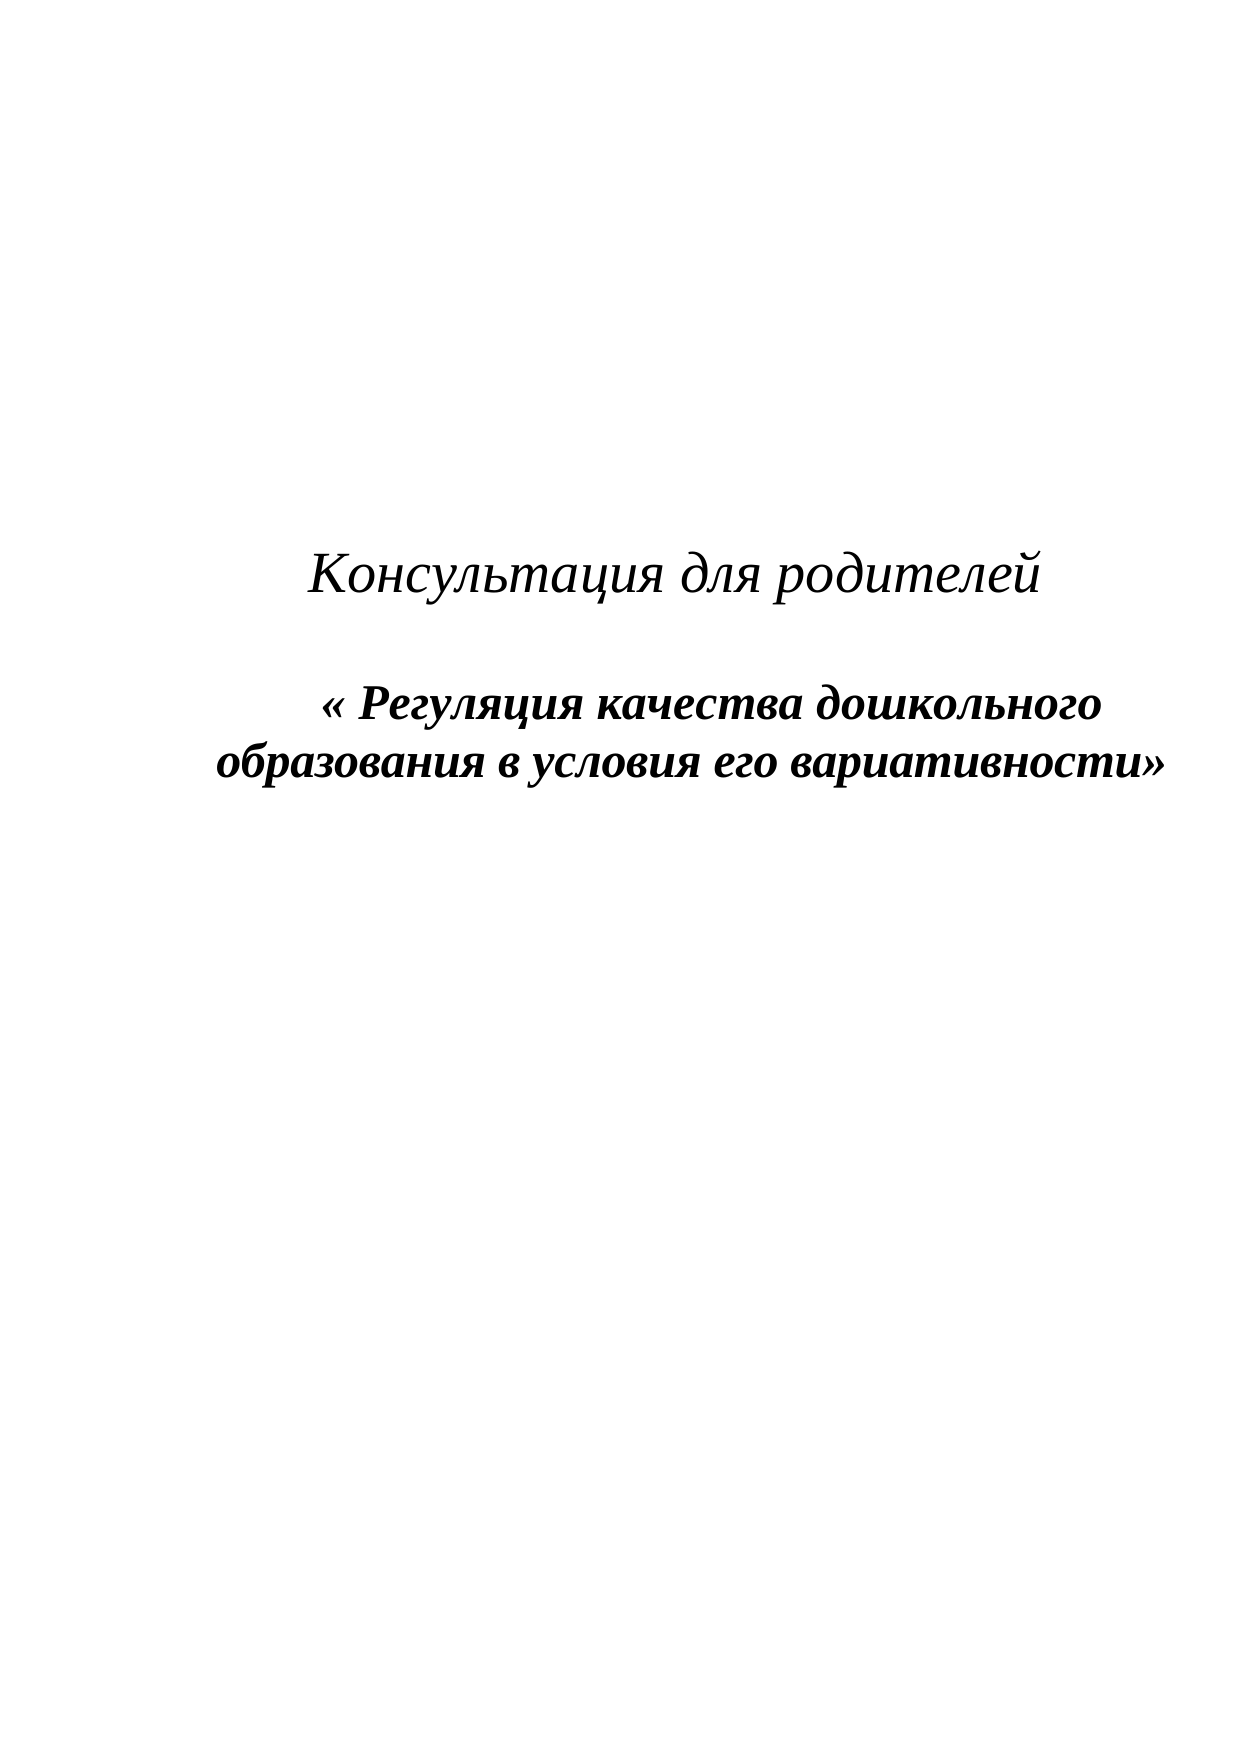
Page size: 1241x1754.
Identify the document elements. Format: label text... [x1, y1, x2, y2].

text Консультация для родителей [216, 546, 1185, 604]
text « Регуляция качества дошкольного образования в условия его вариативности» [216, 673, 1185, 789]
